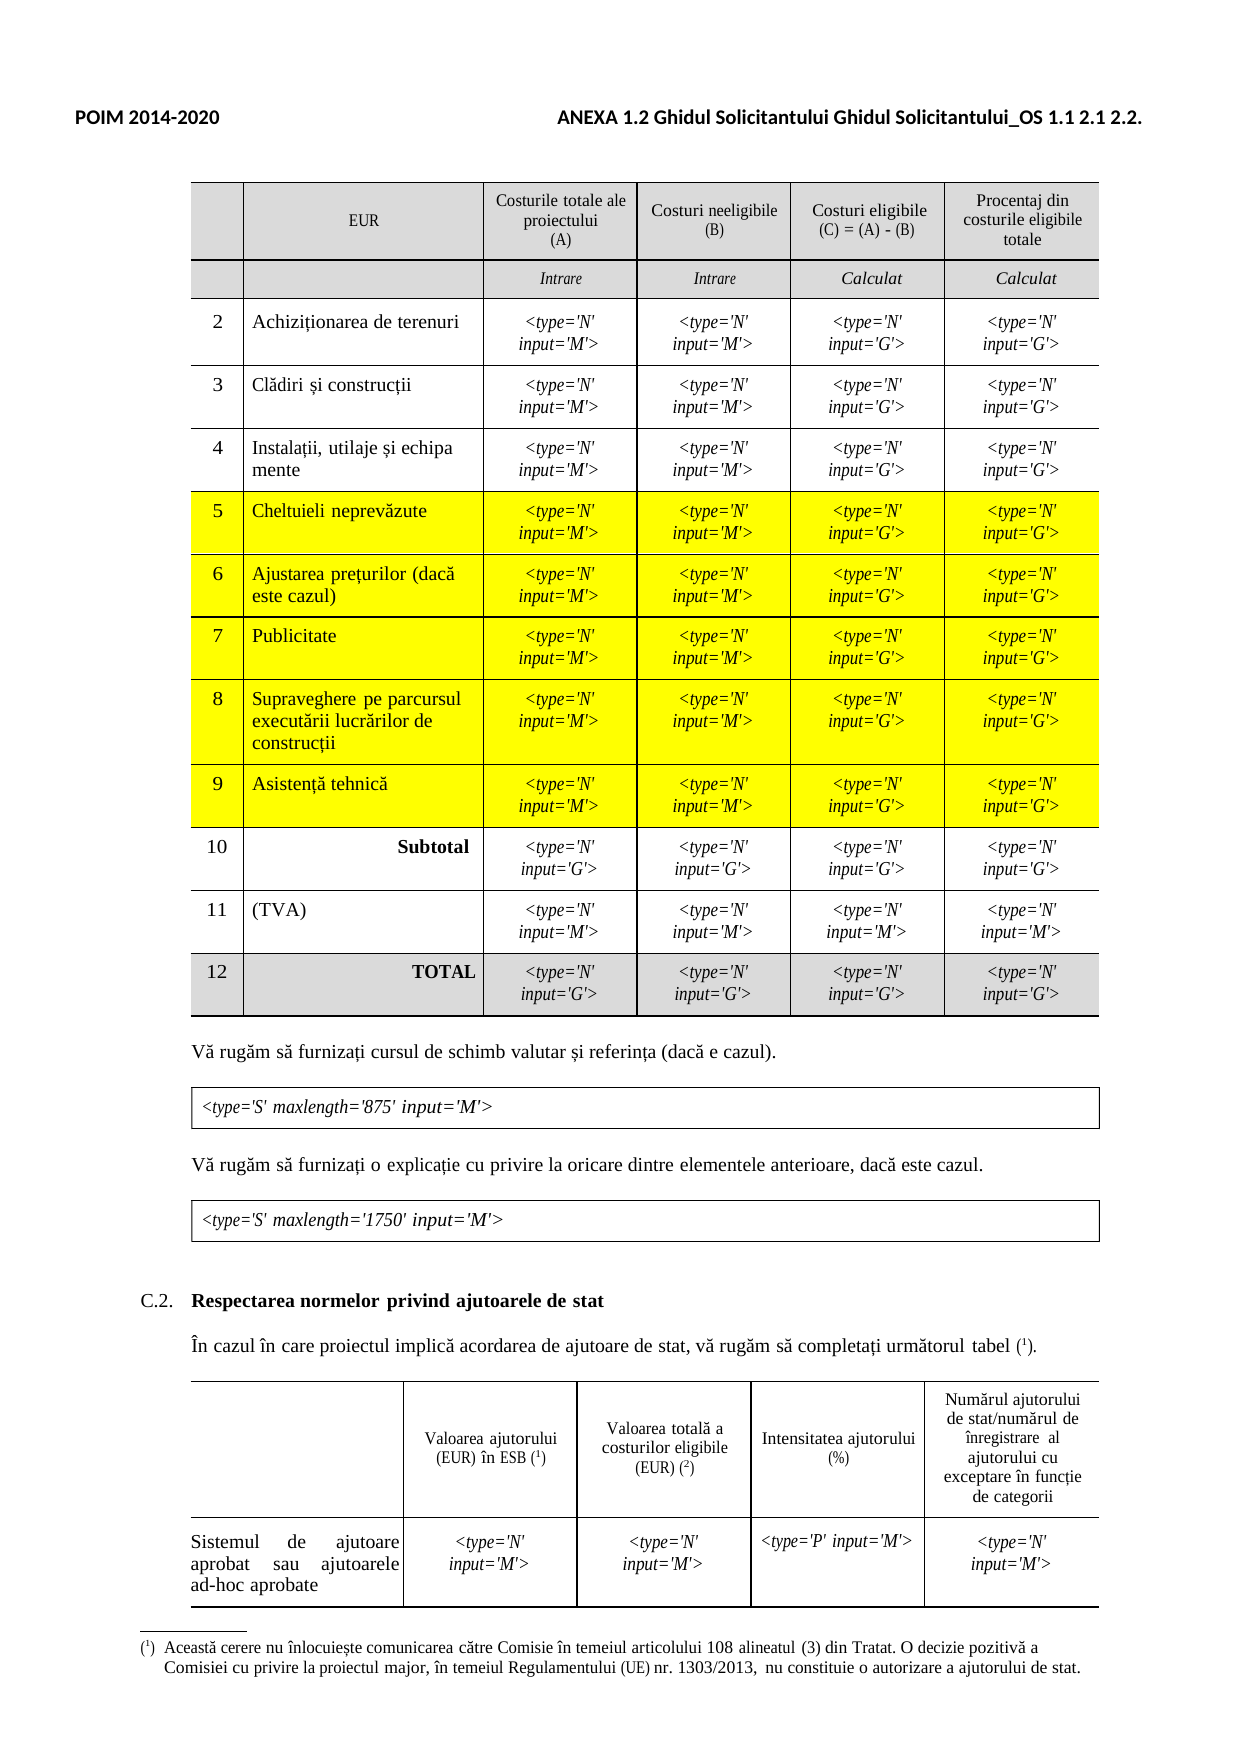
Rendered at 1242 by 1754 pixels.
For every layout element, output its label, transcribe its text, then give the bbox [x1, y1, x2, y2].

table_cell 9 [191, 765, 243, 827]
table_cell <type='N' input='M'> [638, 555, 790, 616]
table_cell <type='N' input='G'> [945, 555, 1099, 616]
text În cazul în care proiectul implică acordarea de ajutoare de stat, vă rugăm să completați următorul tabel (1). [191, 1334, 1169, 1357]
table_cell <type='N' input='M'> [638, 891, 790, 952]
table_cell <type='N' input='G'> [791, 555, 944, 616]
table_cell <type='N' input='M'> [484, 492, 636, 553]
table_header Intensitatea ajutorului (%) [752, 1382, 924, 1517]
table_cell <type='N' input='M'> [484, 765, 636, 827]
table_cell 11 [191, 891, 243, 952]
table_cell <type='N' input='M'> [945, 891, 1099, 952]
table_cell <type='N' input='M'> [484, 680, 636, 764]
table_cell <type='N' input='G'> [945, 492, 1099, 553]
table_cell [191, 261, 243, 298]
table_cell [244, 261, 483, 298]
table_cell <type='N' input='G'> [945, 618, 1099, 679]
table_cell <type='N' input='M'> [484, 299, 636, 365]
table_cell 4 [191, 429, 243, 491]
text <type='S' maxlength='875' input='M'> [201, 1095, 1169, 1118]
table_cell <type='N' input='G'> [638, 954, 790, 1015]
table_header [578, 1382, 750, 1517]
table_cell <type='N' input='G'> [791, 954, 944, 1015]
table_cell <type='N' input='M'> [638, 299, 790, 365]
table_cell <type='N' input='G'> [484, 828, 636, 890]
table_cell (TVA) [244, 891, 483, 952]
table_cell <type='N' input='G'> [945, 954, 1099, 1015]
table_cell 8 [191, 680, 243, 764]
table_cell 6 [191, 555, 243, 616]
table_cell <type='N' input='M'> [404, 1518, 576, 1606]
text (1) Această cerere nu înlocuiește comunicarea către Comisie în temeiul articolului 108 alineatul (3) din Tratat. O decizie pozitivă a Comisiei cu privire la proiectul major, în temeiul Regulamentului (UE) nr. 1303/2013, nu constituie o autorizare a ajutorului de stat. [140, 1638, 1106, 1677]
table_cell <type='N' input='M'> [578, 1518, 750, 1606]
table_cell <type='N' input='M'> [925, 1518, 1099, 1606]
table_cell Supraveghere pe parcursul executării lucrărilor de construcții [244, 680, 483, 764]
table_header Costuri eligibile (C) = (A) - (B) [791, 183, 944, 259]
table_cell <type='N' input='G'> [791, 429, 944, 491]
table_header EUR [244, 183, 483, 259]
table_cell Publicitate [244, 618, 483, 679]
table_cell <type='P' input='M'> [752, 1518, 924, 1606]
text Vă rugăm să furnizați cursul de schimb valutar și referința (dacă e cazul). [191, 1040, 1169, 1063]
table_cell <type='N' input='M'> [638, 618, 790, 679]
table_cell Ajustarea prețurilor (dacă este cazul) [244, 555, 483, 616]
table_header Costurile totale ale proiectului (A) [484, 183, 636, 259]
text <type='S' maxlength='1750' input='M'> [201, 1208, 1169, 1231]
table_header Costuri neeligibile (B) [638, 183, 790, 259]
table_cell <type='N' input='G'> [945, 828, 1099, 890]
table_cell <type='N' input='M'> [638, 366, 790, 428]
table_cell <type='N' input='G'> [945, 765, 1099, 827]
table_cell Intrare [638, 261, 790, 298]
table_cell 2 [191, 299, 243, 365]
table_cell <type='N' input='M'> [791, 891, 944, 952]
table_cell 3 [191, 366, 243, 428]
text Vă rugăm să furnizați o explicație cu privire la oricare dintre elementele anterioare, dacă este cazul. [191, 1153, 1169, 1176]
table_cell Instalații, utilaje și echipa­ mente [244, 429, 483, 491]
table_cell <type='N' input='M'> [638, 492, 790, 553]
table_cell <type='N' input='M'> [484, 429, 636, 491]
table_cell 12 [191, 954, 243, 1015]
table_cell <type='N' input='G'> [791, 492, 944, 553]
table_cell Calculat [791, 261, 944, 298]
table_header Valoarea ajutorului (EUR) în ESB (1) [404, 1382, 576, 1517]
table_cell <type='N' input='G'> [484, 954, 636, 1015]
table_cell <type='N' input='G'> [791, 366, 944, 428]
table_header [191, 1382, 403, 1517]
table_cell <type='N' input='M'> [638, 765, 790, 827]
table_cell <type='N' input='M'> [484, 555, 636, 616]
table_cell <type='N' input='G'> [945, 366, 1099, 428]
table_cell <type='N' input='G'> [791, 680, 944, 764]
table_cell <type='N' input='M'> [484, 366, 636, 428]
table_cell 10 [191, 828, 243, 890]
table_cell Subtotal [244, 828, 483, 890]
table_cell <type='N' input='G'> [945, 429, 1099, 491]
table_cell <type='N' input='M'> [484, 891, 636, 952]
table_header Procentaj din costurile eligibile totale [945, 183, 1099, 259]
table_cell Clădiri și construcții [244, 366, 483, 428]
table_header [191, 183, 243, 259]
table_cell 7 [191, 618, 243, 679]
table_cell <type='N' input='G'> [638, 828, 790, 890]
table_cell Intrare [484, 261, 636, 298]
table_cell Sistemul de ajutoare aprobat sau ajutoarele ad-hoc aprobate [191, 1518, 403, 1606]
table_cell Asistență tehnică [244, 765, 483, 827]
table_cell TOTAL [244, 954, 483, 1015]
table_cell <type='N' input='G'> [945, 680, 1099, 764]
table_cell <type='N' input='M'> [484, 618, 636, 679]
table_cell <type='N' input='G'> [791, 618, 944, 679]
table_cell <type='N' input='M'> [638, 429, 790, 491]
table_cell Cheltuieli neprevăzute [244, 492, 483, 553]
table_cell <type='N' input='M'> [638, 680, 790, 764]
table_cell <type='N' input='G'> [791, 828, 944, 890]
table_cell <type='N' input='G'> [791, 765, 944, 827]
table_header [925, 1382, 1099, 1517]
table_cell <type='N' input='G'> [945, 299, 1099, 365]
table_cell 5 [191, 492, 243, 553]
table_cell Calculat [945, 261, 1099, 298]
text C.2. Respectarea normelor privind ajutoarele de stat [140, 1289, 1169, 1312]
table_cell Achiziționarea de terenuri [244, 299, 483, 365]
table_cell <type='N' input='G'> [791, 299, 944, 365]
